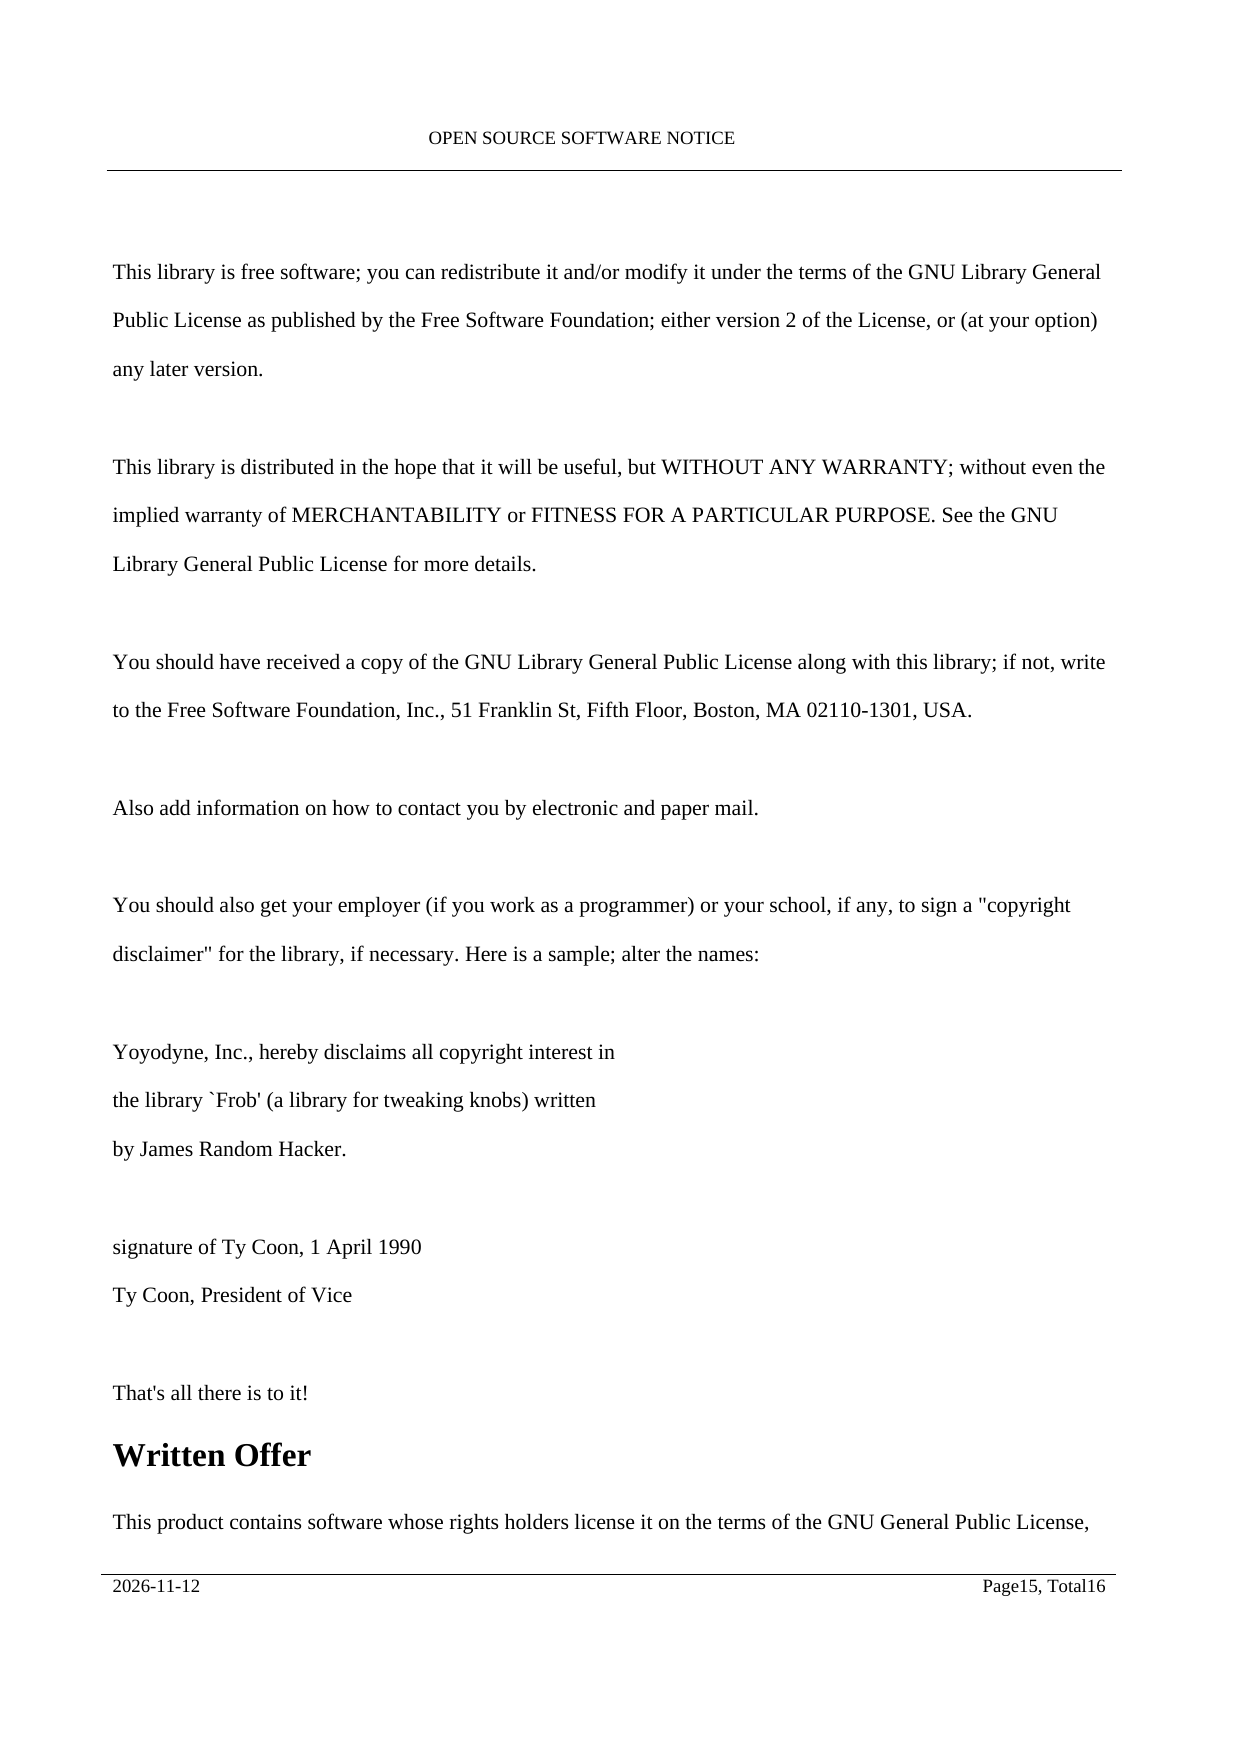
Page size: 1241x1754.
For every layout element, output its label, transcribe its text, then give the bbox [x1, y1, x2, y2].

text Written Offer [112, 1421, 1128, 1486]
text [112, 1506, 1128, 1538]
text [112, 206, 1128, 1409]
